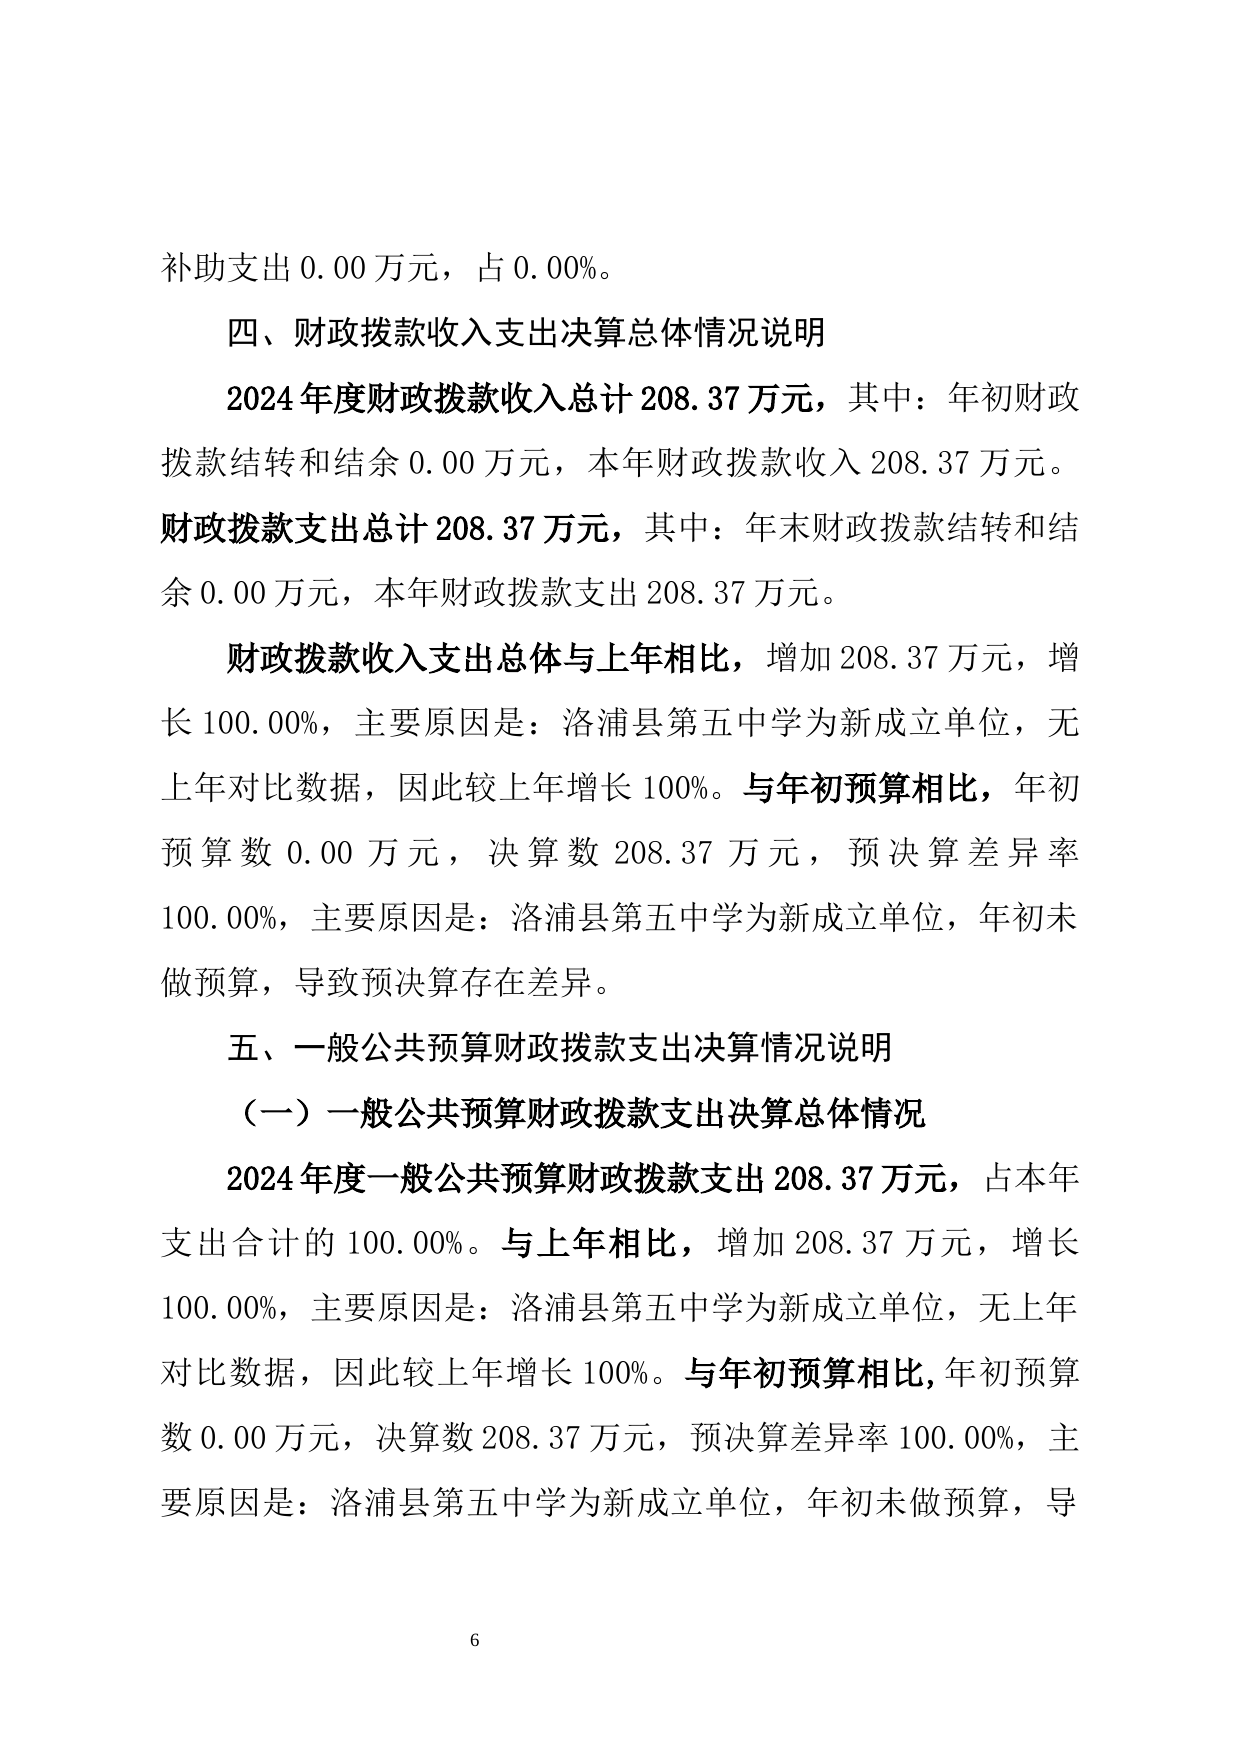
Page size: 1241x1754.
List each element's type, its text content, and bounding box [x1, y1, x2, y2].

text 2024年度财政拨款收入总计208.37万元，其中：年初财政拨款结转和结余0.00万元，本年财政拨款收入208.37万元。财政拨款支出总计208.37万元，其中：年末财政拨款结转和结余0.00万元，本年财政拨款支出208.37万元。 [159, 363, 1081, 623]
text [159, 1143, 1081, 1533]
text 五、一般公共预算财政拨款支出决算情况说明 [159, 1013, 1081, 1078]
text 财政拨款收入支出总体与上年相比，增加208.37万元，增长100.00%，主要原因是：洛浦县第五中学为新成立单位，无上年对比数据，因此较上年增长100%。与年初预算相比，年初预算数0.00万元，决算数208.37万元，预决算差异率100.00%，主要原因是：洛浦县第五中学为新成立单位，年初未做预算，导致预决算存在差异。 [159, 623, 1081, 1013]
text （一）一般公共预算财政拨款支出决算总体情况 [159, 1078, 1081, 1143]
text 四、财政拨款收入支出决算总体情况说明 [159, 298, 1081, 363]
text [159, 233, 1081, 298]
